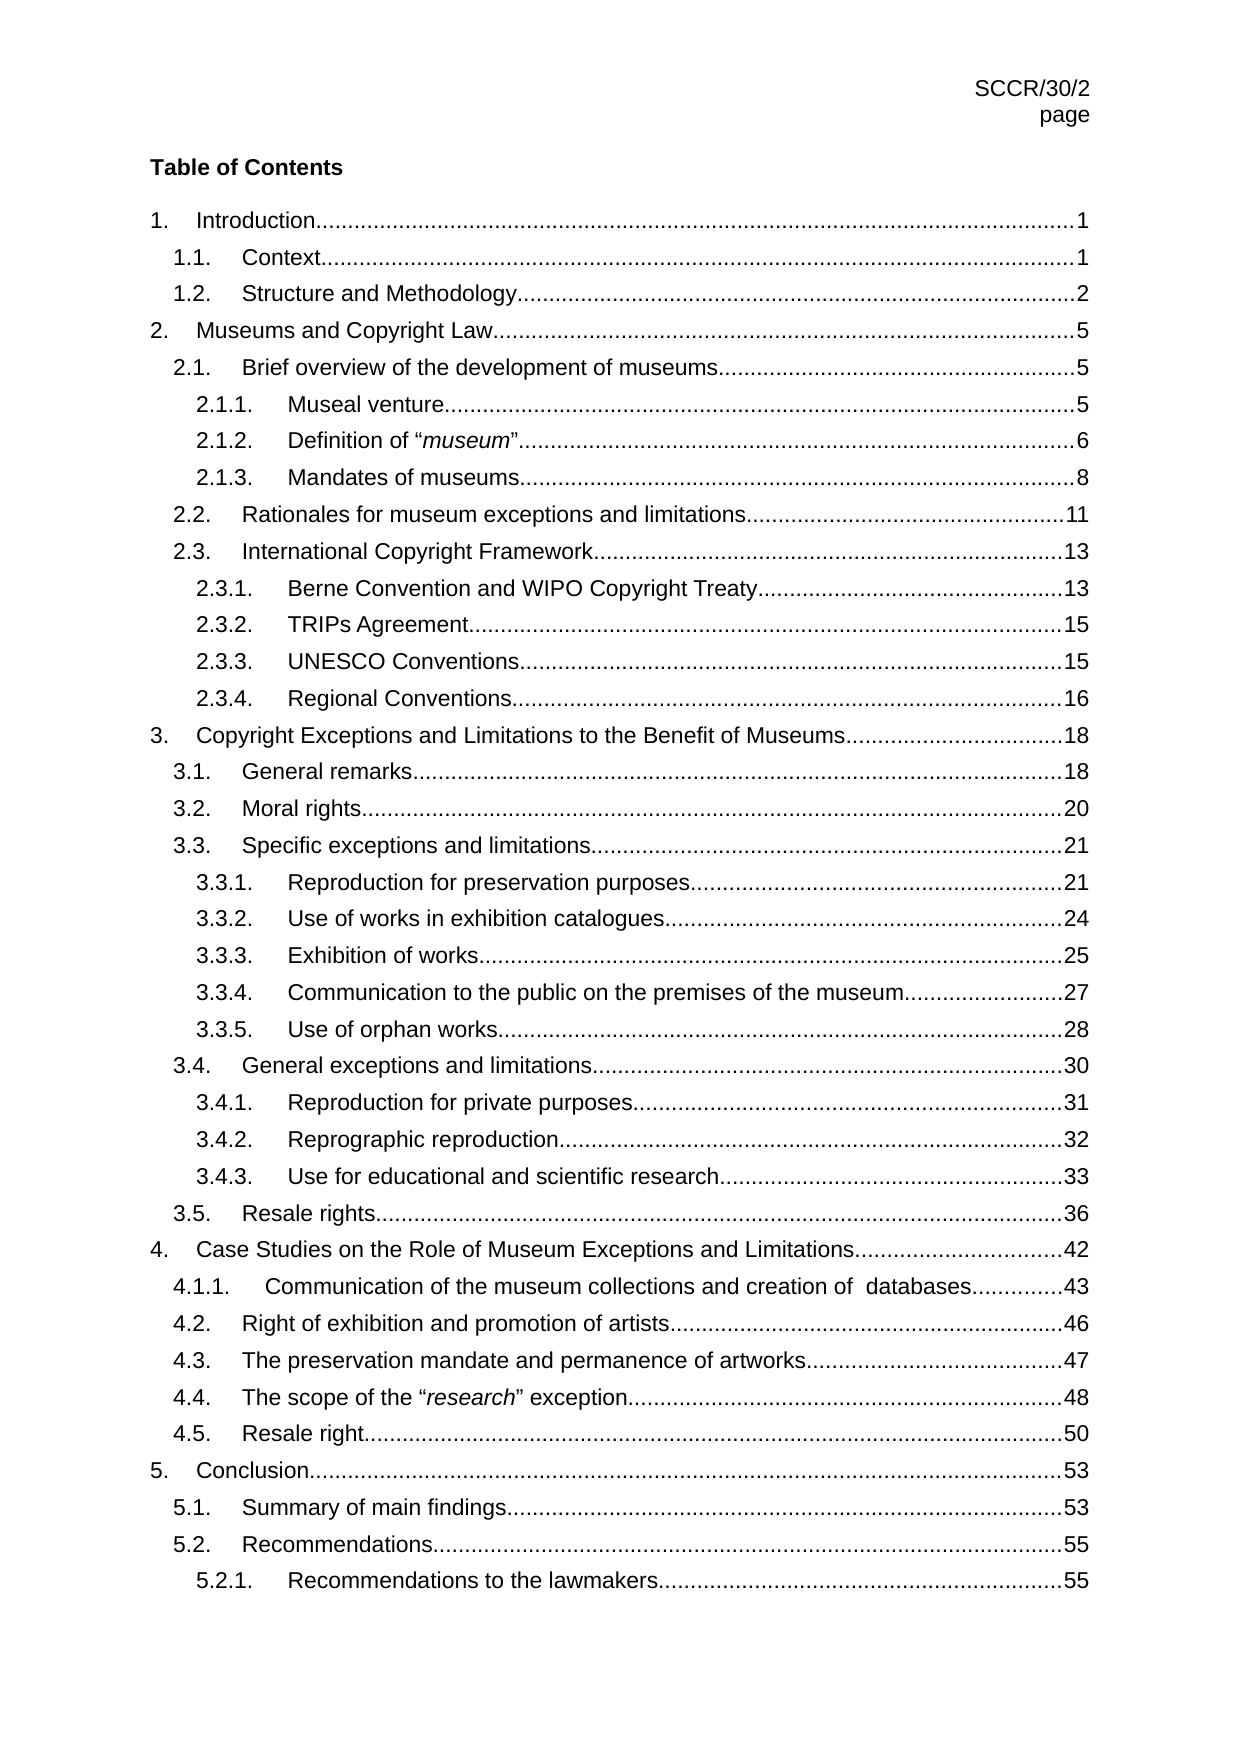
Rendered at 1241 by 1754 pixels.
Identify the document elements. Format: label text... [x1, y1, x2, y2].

text 4.5. Resale right 50 [173, 1420, 1090, 1447]
text 1.2. Structure and Methodology 2 [173, 280, 1090, 307]
text 5.2.1. Recommendations to the lawmakers 55 [196, 1567, 1090, 1594]
text 4.1.1. Communication of the museum collections and creation of databases 43 [173, 1273, 1090, 1299]
text 2.3.1. Berne Convention and WIPO Copyright Treaty 13 [196, 574, 1090, 601]
text 3.1. General remarks 18 [173, 758, 1090, 785]
text 3.4.2. Reprographic reproduction 32 [196, 1126, 1090, 1152]
text 3.3.5. Use of orphan works 28 [196, 1016, 1090, 1042]
text 2.1. Brief overview of the development of museums 5 [173, 354, 1090, 380]
text 4. Case Studies on the Role of Museum Exceptions and Limitations 42 [150, 1236, 1090, 1263]
text 4.2. Right of exhibition and promotion of artists 46 [173, 1310, 1090, 1336]
text 2.3.3. UNESCO Conventions 15 [196, 648, 1090, 674]
text 4.4. The scope of the “research” exception 48 [173, 1383, 1090, 1410]
text 3.5. Resale rights 36 [173, 1199, 1090, 1226]
text 3.3.1. Reproduction for preservation purposes 21 [196, 869, 1090, 895]
text 3. Copyright Exceptions and Limitations to the Benefit of Museums 18 [150, 722, 1090, 748]
text 3.3.4. Communication to the public on the premises of the museum 27 [196, 979, 1090, 1005]
text 5.1. Summary of main findings 53 [173, 1494, 1090, 1520]
text 2.3. International Copyright Framework 13 [173, 538, 1090, 564]
text 3.3.2. Use of works in exhibition catalogues 24 [196, 905, 1090, 932]
text Table of Contents [150, 154, 1090, 180]
text 2. Museums and Copyright Law 5 [150, 317, 1090, 343]
text 2.3.2. TRIPs Agreement 15 [196, 611, 1090, 638]
text 3.3. Specific exceptions and limitations 21 [173, 832, 1090, 858]
text 2.1.1. Museal venture 5 [196, 391, 1090, 417]
text 3.4.1. Reproduction for private purposes 31 [196, 1089, 1090, 1116]
text 3.4.3. Use for educational and scientific research 33 [196, 1163, 1090, 1189]
text 3.4. General exceptions and limitations 30 [173, 1052, 1090, 1079]
text 1. Introduction 1 [150, 207, 1090, 233]
text 1.1. Context 1 [173, 243, 1090, 270]
text 5. Conclusion 53 [150, 1457, 1090, 1483]
text 2.2. Rationales for museum exceptions and limitations 11 [173, 501, 1090, 527]
text 4.3. The preservation mandate and permanence of artworks 47 [173, 1347, 1090, 1373]
text 3.2. Moral rights 20 [173, 795, 1090, 821]
text 2.3.4. Regional Conventions 16 [196, 685, 1090, 711]
text 2.1.2. Definition of “museum” 6 [196, 427, 1090, 454]
text 2.1.3. Mandates of museums 8 [196, 464, 1090, 491]
text 5.2. Recommendations 55 [173, 1531, 1090, 1557]
text 3.3.3. Exhibition of works 25 [196, 942, 1090, 968]
